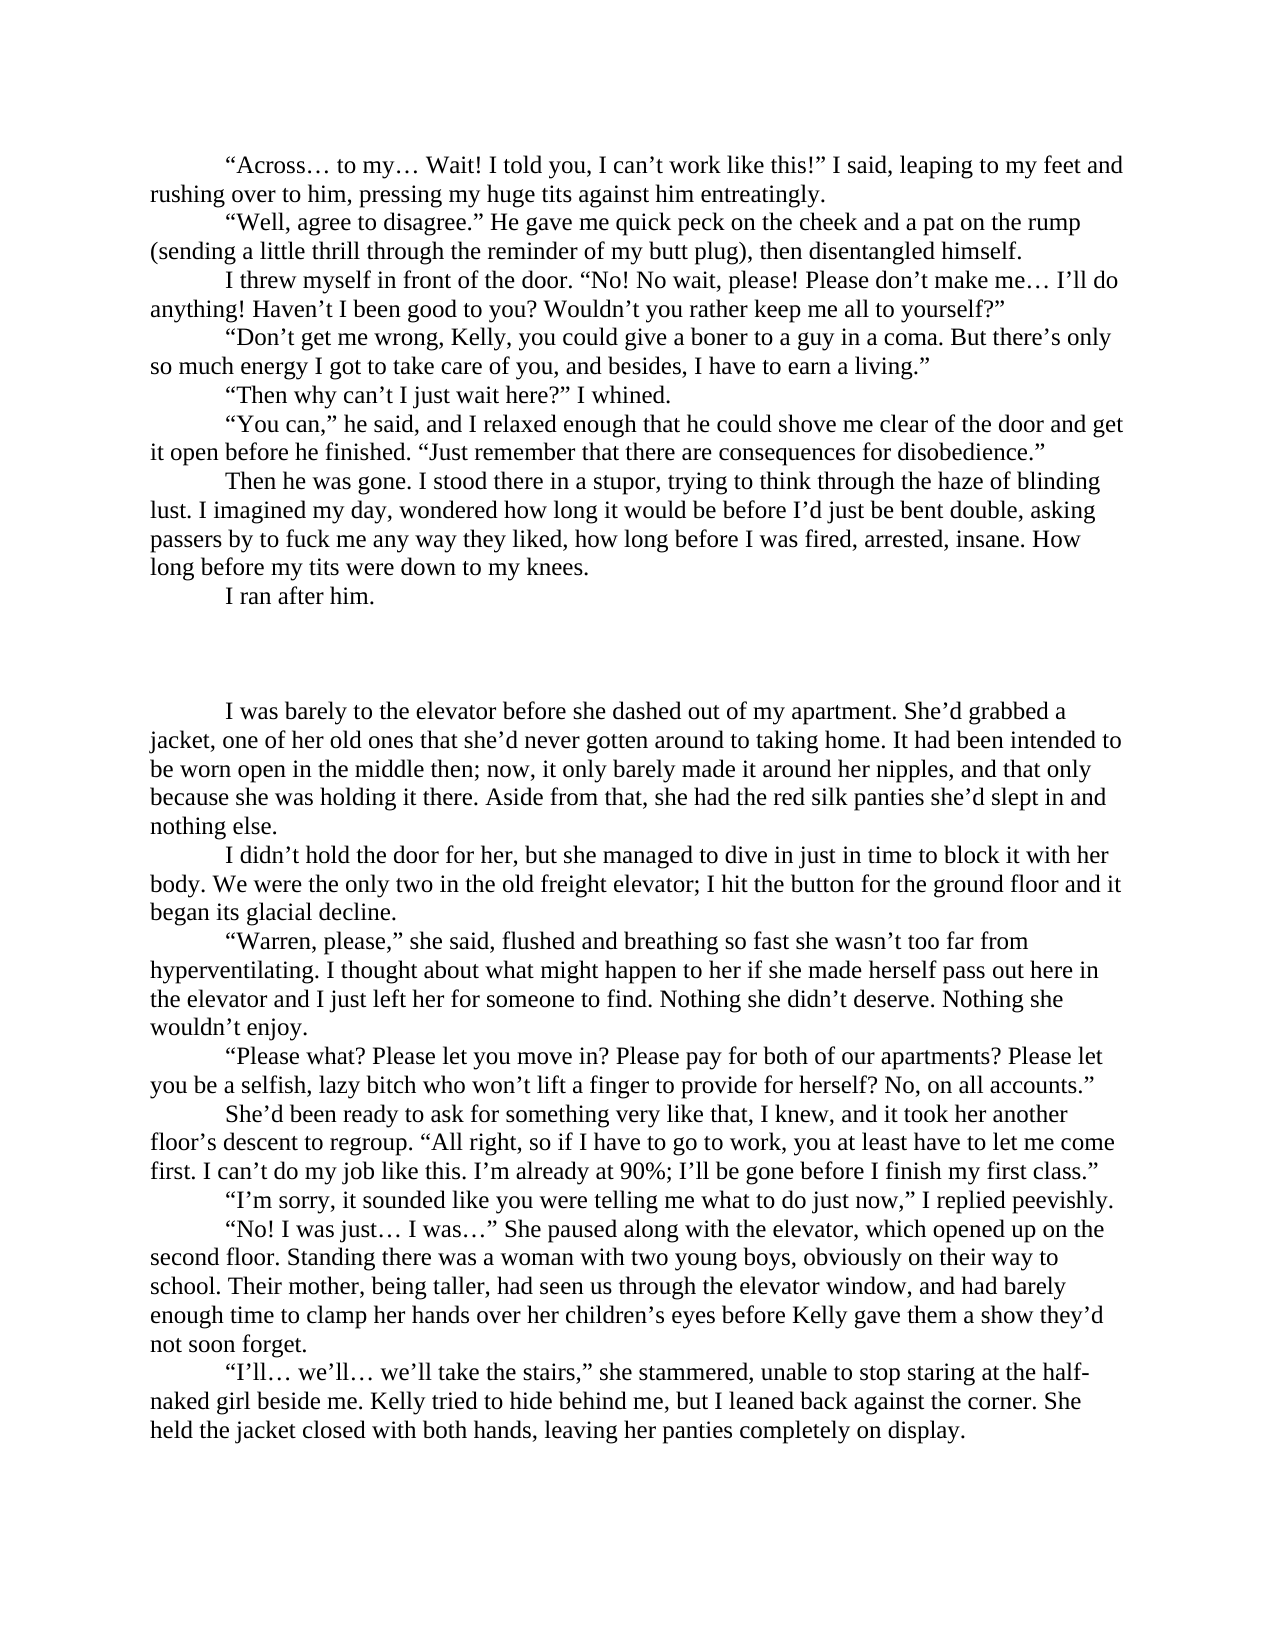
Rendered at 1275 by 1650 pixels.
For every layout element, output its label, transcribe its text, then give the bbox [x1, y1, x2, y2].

text “I’m sorry, it sounded like you were telling me what to do just now,” I replied peevishly. [150, 1185, 1125, 1214]
text I was barely to the elevator before she dashed out of my apartment. She’d grabbed a jacket, one of her old ones that she’d never gotten around to taking home. It had been intended to be worn open in the middle then; now, it only barely made it around her nipples, and that only because she was holding it there. Aside from that, she had the red silk panties she’d slept in and nothing else. [150, 696, 1125, 840]
text I threw myself in front of the door. “No! No wait, please! Please don’t make me… I’ll do anything! Haven’t I been good to you? Wouldn’t you rather keep me all to yourself?” [150, 265, 1125, 322]
text “Don’t get me wrong, Kelly, you could give a boner to a guy in a coma. But there’s only so much energy I got to take care of you, and besides, I have to earn a living.” [150, 322, 1125, 380]
text “Across… to my… Wait! I told you, I can’t work like this!” I said, leaping to my feet and rushing over to him, pressing my huge tits against him entreatingly. [150, 150, 1125, 207]
text “Then why can’t I just wait here?” I whined. [150, 380, 1125, 409]
text I ran after him. [150, 581, 1125, 610]
text “I’ll… we’ll… we’ll take the stairs,” she stammered, unable to stop staring at the half-naked girl beside me. Kelly tried to hide behind me, but I leaned back against the corner. She held the jacket closed with both hands, leaving her panties completely on display. [150, 1357, 1125, 1444]
text “No! I was just… I was…” She paused along with the elevator, which opened up on the second floor. Standing there was a woman with two young boys, obviously on their way to school. Their mother, being taller, had seen us through the elevator window, and had barely enough time to clamp her hands over her children’s eyes before Kelly gave them a show they’d not soon forget. [150, 1214, 1125, 1357]
text “Warren, please,” she said, flushed and breathing so fast she wasn’t too far from hyperventilating. I thought about what might happen to her if she made herself pass out here in the elevator and I just left her for someone to find. Nothing she didn’t deserve. Nothing she wouldn’t enjoy. [150, 926, 1125, 1041]
text “Well, agree to disagree.” He gave me quick peck on the cheek and a pat on the rump (sending a little thrill through the reminder of my butt plug), then disentangled himself. [150, 207, 1125, 265]
text “Please what? Please let you move in? Please pay for both of our apartments? Please let you be a selfish, lazy bitch who won’t lift a finger to provide for herself? No, on all accounts.” [150, 1041, 1125, 1099]
text “You can,” he said, and I relaxed enough that he could shove me clear of the door and get it open before he finished. “Just remember that there are consequences for disobedience.” [150, 409, 1125, 466]
text Then he was gone. I stood there in a stupor, trying to think through the haze of blinding lust. I imagined my day, wondered how long it would be before I’d just be bent double, asking passers by to fuck me any way they liked, how long before I was fired, arrested, insane. How long before my tits were down to my knees. [150, 466, 1125, 581]
text She’d been ready to ask for something very like that, I knew, and it took her another floor’s descent to regroup. “All right, so if I have to go to work, you at least have to let me come first. I can’t do my job like this. I’m already at 90%; I’ll be gone before I finish my first class.” [150, 1099, 1125, 1185]
text I didn’t hold the door for her, but she managed to dive in just in time to block it with her body. We were the only two in the old freight elevator; I hit the button for the ground floor and it began its glacial decline. [150, 840, 1125, 926]
